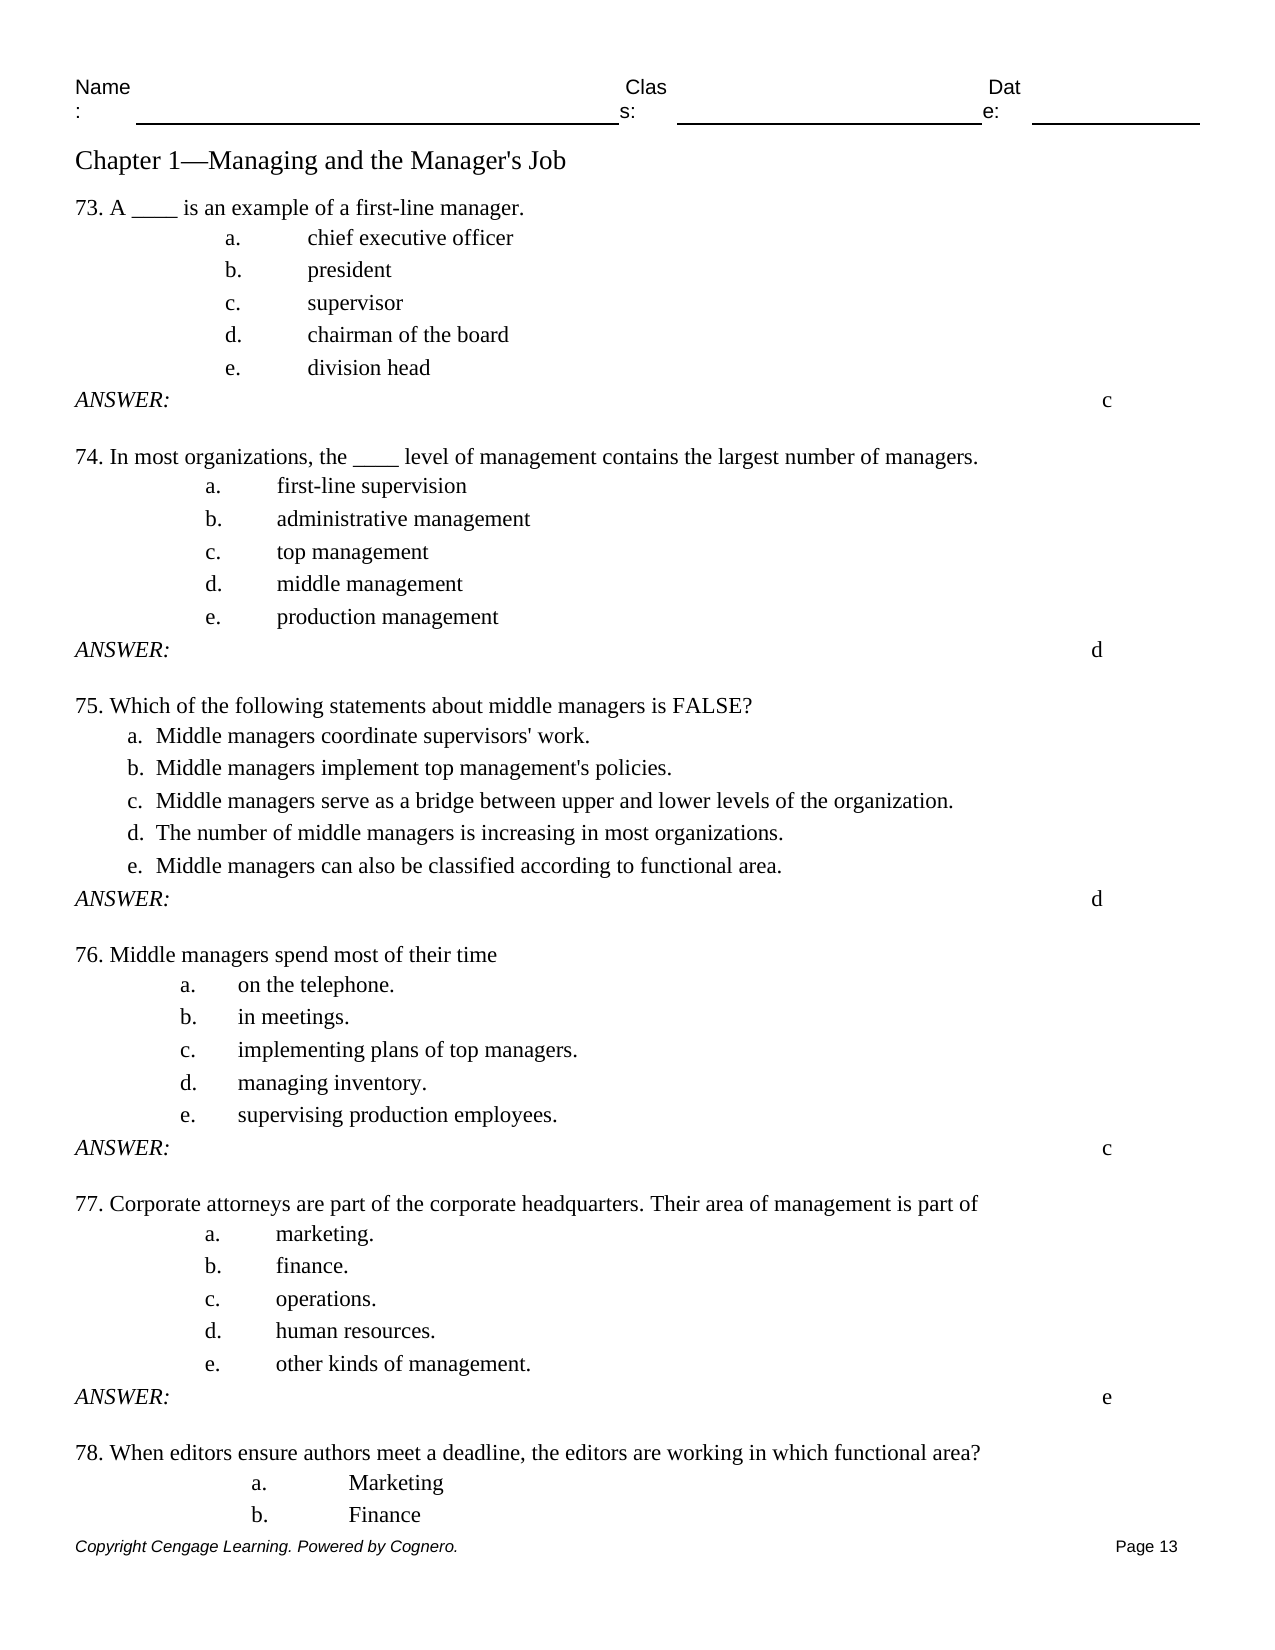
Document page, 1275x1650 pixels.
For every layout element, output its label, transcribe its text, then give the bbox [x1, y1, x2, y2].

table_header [75, 1439, 1200, 1531]
table_header 74. In most organizations, the ____ level of management contains the largest number of managers. [75, 443, 1200, 665]
table_header 77. Corporate attorneys are part of the corporate headquarters. Their area of management is part of [75, 1190, 1200, 1412]
table_header 76. Middle managers spend most of their time [75, 941, 1200, 1163]
table_header 75. Which of the following statements about middle managers is FALSE? [75, 692, 1200, 914]
table_header 73. A ____ is an example of a first-line manager. [75, 194, 1200, 416]
